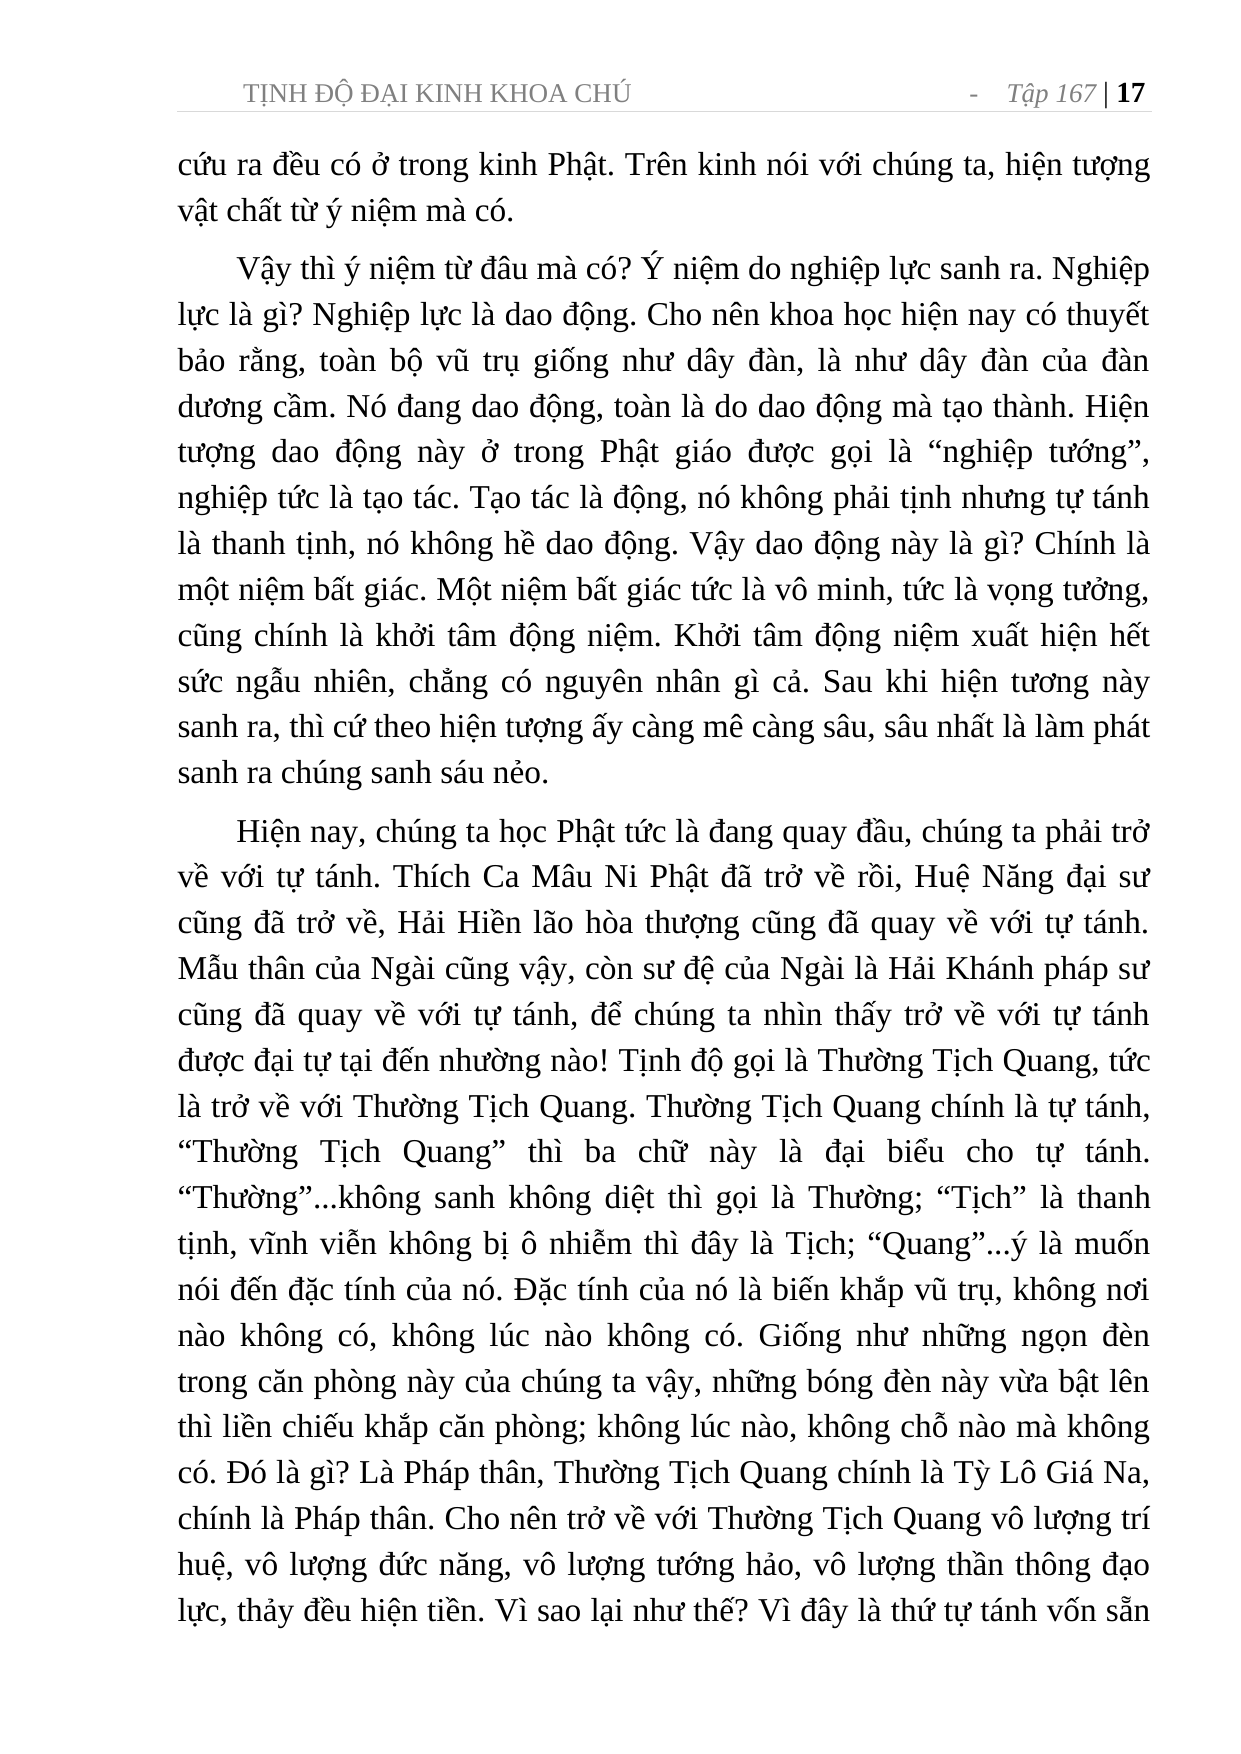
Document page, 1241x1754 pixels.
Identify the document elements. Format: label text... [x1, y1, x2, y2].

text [177, 803, 1152, 1628]
text Vậy thì ý niệm từ đâu mà có? Ý niệm do nghiệp lực sanh ra. Nghiệp lực là gì? Nghiệp lực là dao động. Cho nên khoa học hiện nay có thuyết bảo rằng, toàn bộ vũ trụ giống như dây đàn, là như dây đàn của đàn dương cầm. Nó đang dao động, toàn là do dao động mà tạo thành. Hiện tượng dao động này ở trong Phật giáo được gọi là “nghiệp tướng”, nghiệp tức là tạo tác. Tạo tác là động, nó không phải tịnh nhưng tự tánh là thanh tịnh, nó không hề dao động. Vậy dao động này là gì? Chính là một niệm bất giác. Một niệm bất giác tức là vô minh, tức là vọng tưởng, cũng chính là khởi tâm động niệm. Khởi tâm động niệm xuất hiện hết sức ngẫu nhiên, chẳng có nguyên nhân gì cả. Sau khi hiện tương này sanh ra, thì cứ theo hiện tượng ấy càng mê càng sâu, sâu nhất là làm phát sanh ra chúng sanh sáu nẻo. [177, 241, 1152, 791]
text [177, 137, 1152, 228]
